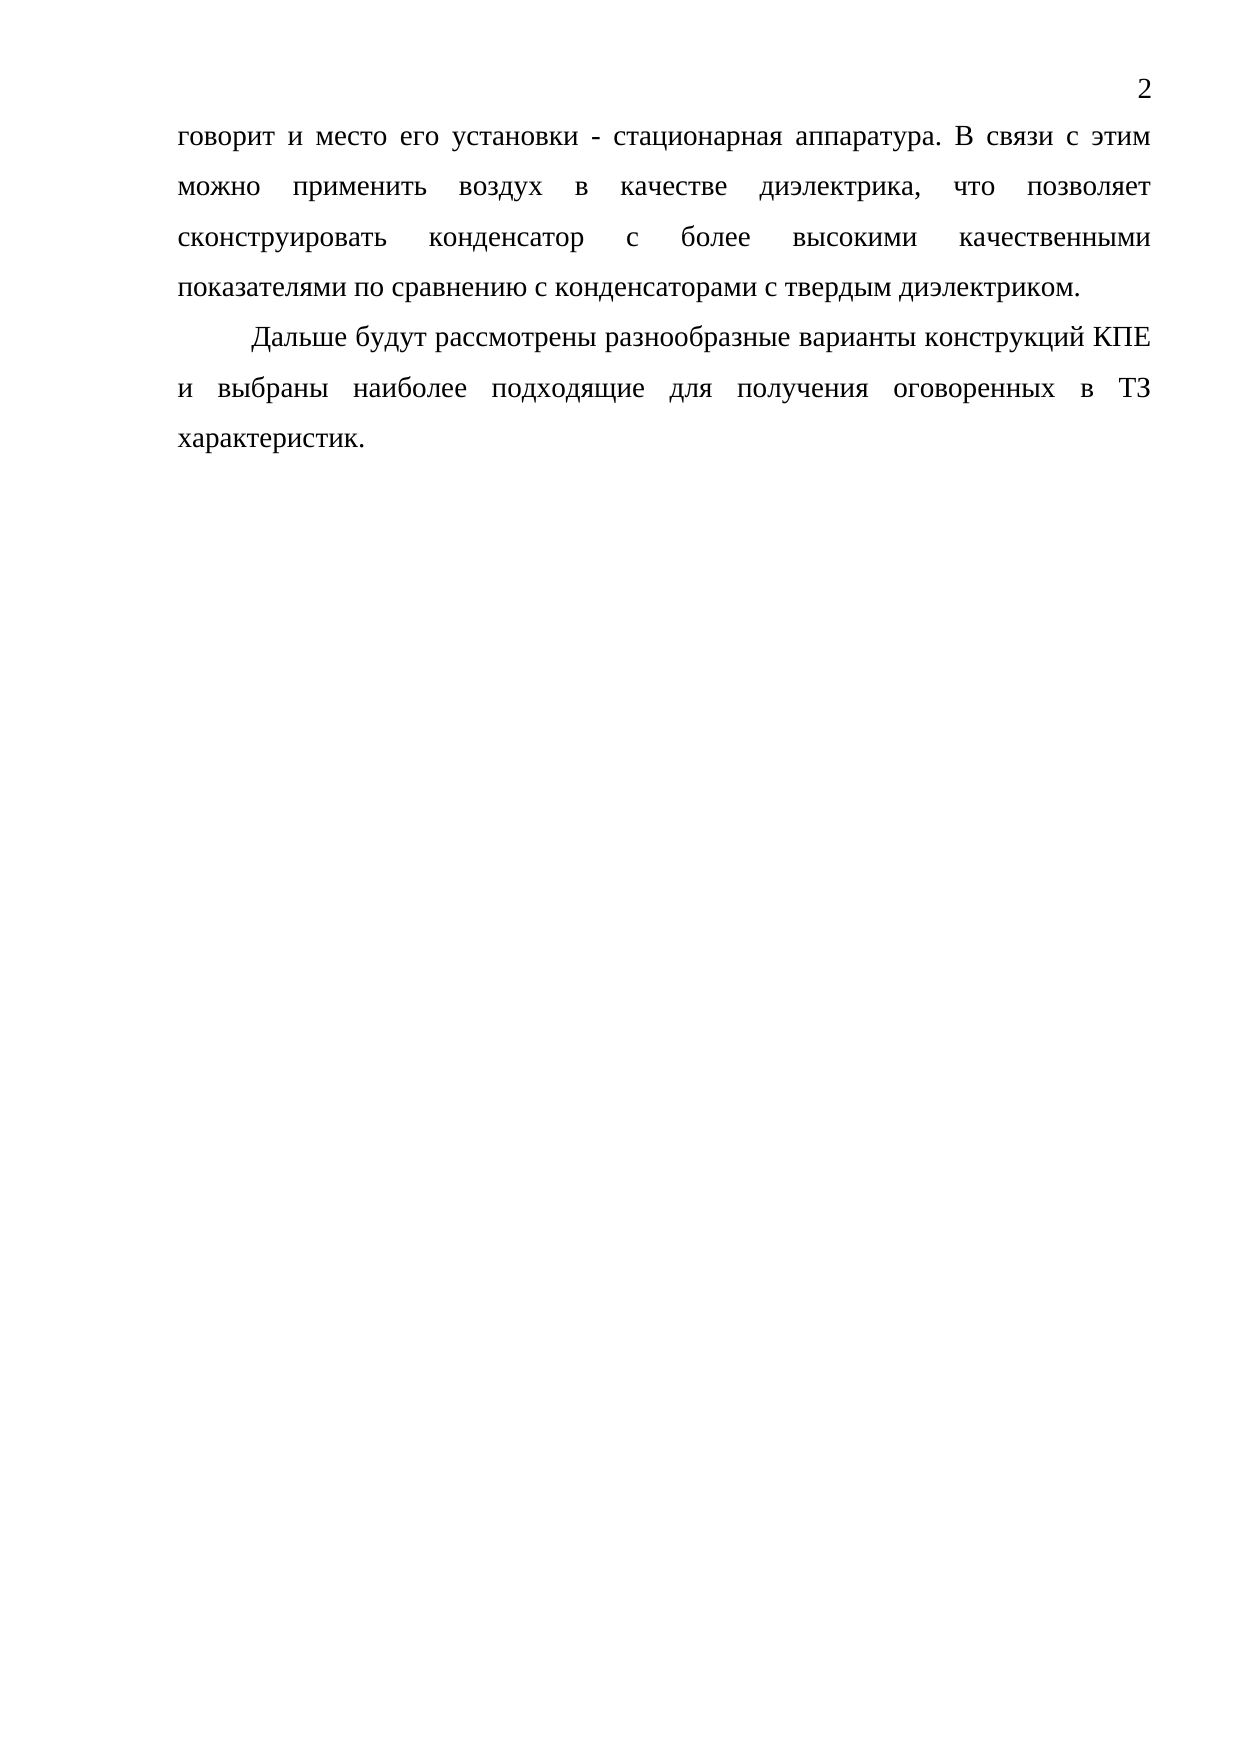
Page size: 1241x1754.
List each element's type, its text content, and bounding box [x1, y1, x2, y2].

text Дальше будут рассмотрены разнообразные варианты конструкций КПЕ и выбраны наиболее подходящие для получения оговоренных в ТЗ характеристик. [177, 319, 1152, 453]
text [177, 118, 1152, 303]
